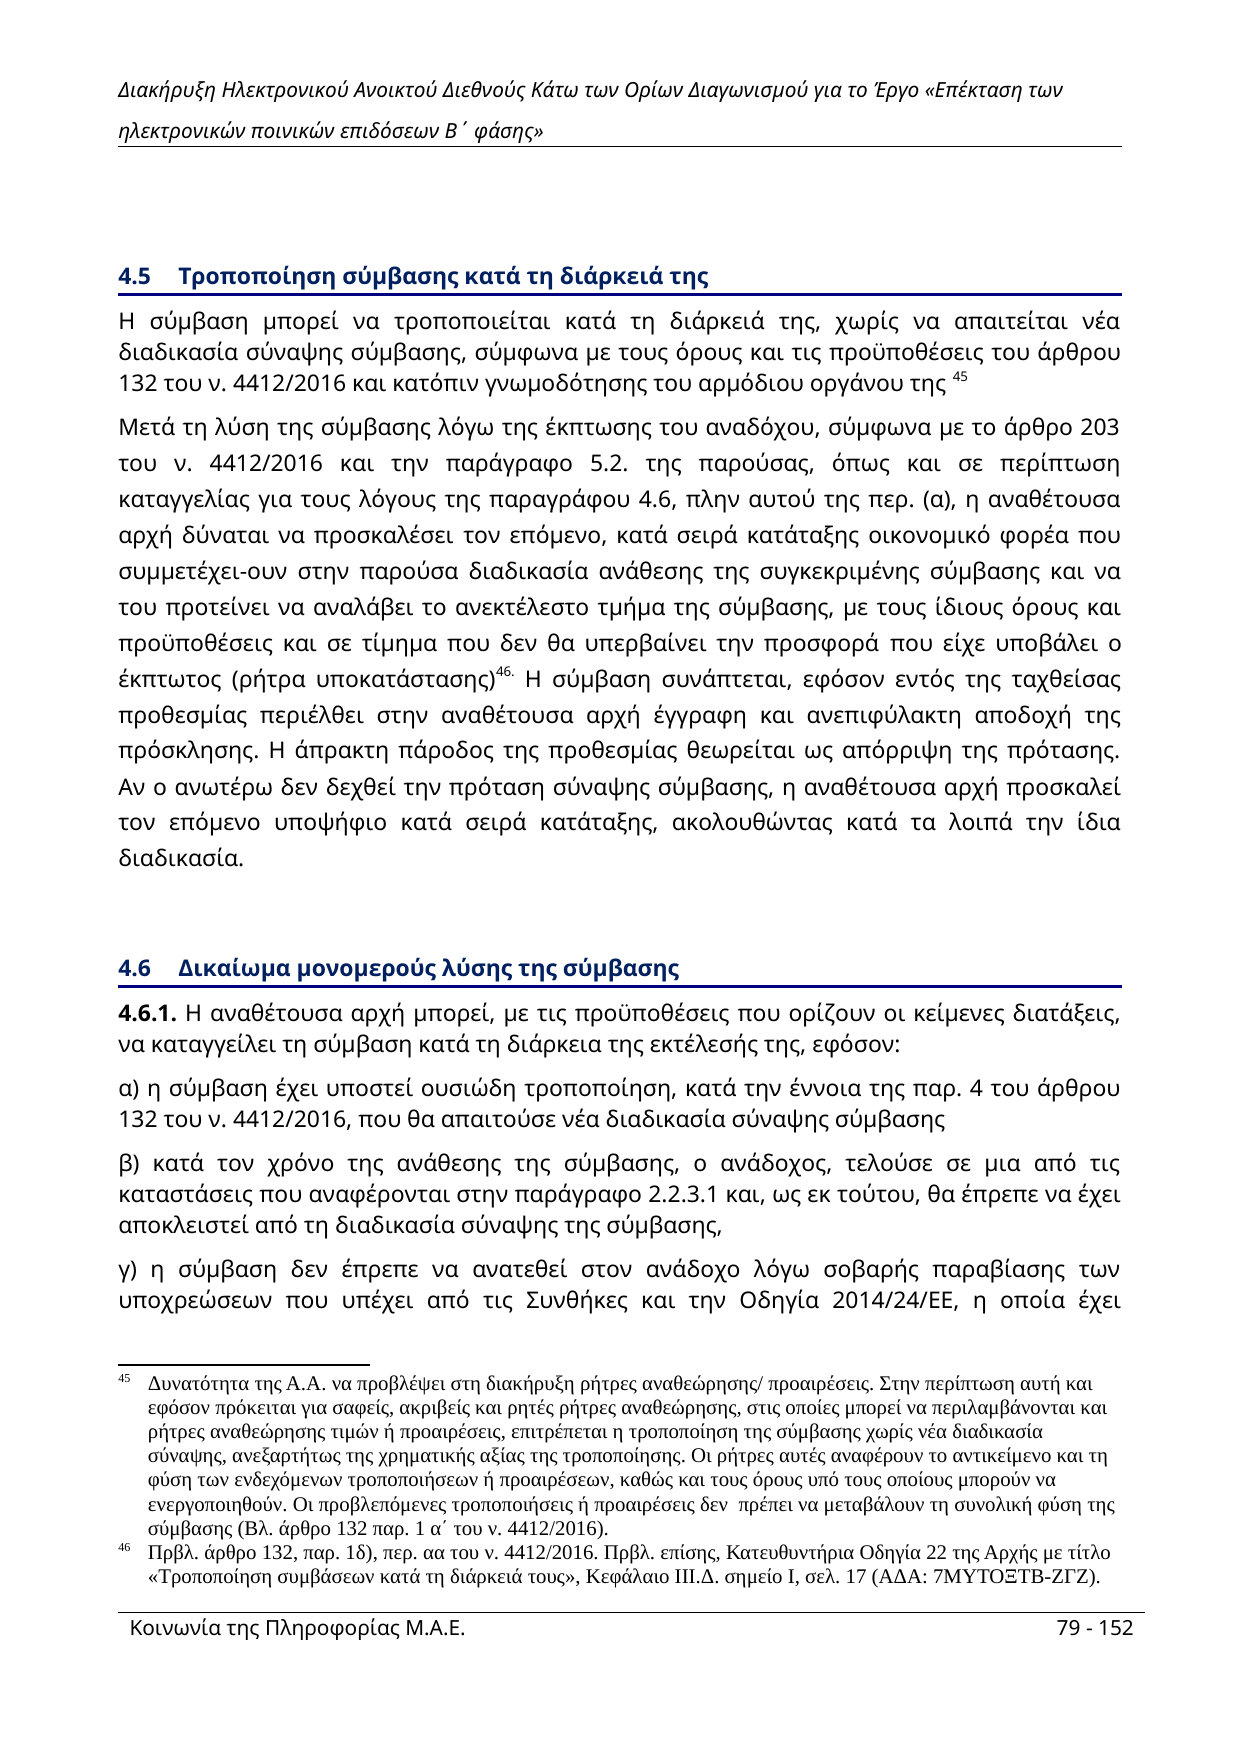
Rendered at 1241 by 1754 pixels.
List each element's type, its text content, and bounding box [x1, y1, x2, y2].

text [118, 1253, 1122, 1315]
subtitle Δικαίωμα μονομερούς λύσης της σύμβασης [118, 952, 1122, 985]
text 4.6.1. Η αναθέτουσα αρχή μπορεί, με τις προϋποθέσεις που ορίζουν οι κείμενες διατάξεις, να καταγγείλει τη σύμβαση κατά τη διάρκεια της εκτέλεσής της, εφόσον: [118, 996, 1122, 1059]
text β) κατά τον χρόνο της ανάθεσης της σύμβασης, ο ανάδοχος, τελούσε σε μια από τις καταστάσεις που αναφέρονται στην παράγραφο 2.2.3.1 και, ως εκ τούτου, θα έπρεπε να έχει αποκλειστεί από τη διαδικασία σύναψης της σύμβασης, [118, 1146, 1122, 1240]
subtitle Τροποποίηση σύμβασης κατά τη διάρκειά της [118, 260, 1122, 293]
text Μετά τη λύση της σύμβασης λόγω της έκπτωσης του αναδόχου, σύμφωνα με το άρθρο 203 του ν. 4412/2016 και την παράγραφο 5.2. της παρούσας, όπως και σε περίπτωση καταγγελίας για τους λόγους της παραγράφου 4.6, πλην αυτού της περ. (α), η αναθέτουσα αρχή δύναται να προσκαλέσει τον επόμενο, κατά σειρά κατάταξης οικονομικό φορέα που συμμετέχει-ουν στην παρούσα διαδικασία ανάθεσης της συγκεκριμένης σύμβασης και να του προτείνει να αναλάβει το ανεκτέλεστο τμήμα της σύμβασης, με τους ίδιους όρους και προϋποθέσεις και σε τίμημα που δεν θα υπερβαίνει την προσφορά που είχε υποβάλει ο έκπτωτος (ρήτρα υποκατάστασης). Η σύμβαση συνάπτεται, εφόσον εντός της ταχθείσας προθεσμίας περιέλθει στην αναθέτουσα αρχή έγγραφη και ανεπιφύλακτη αποδοχή της πρόσκλησης. Η άπρακτη πάροδος της προθεσμίας θεωρείται ως απόρριψη της πρότασης. Αν ο ανωτέρω δεν δεχθεί την πρόταση σύναψης σύμβασης, η αναθέτουσα αρχή προσκαλεί τον επόμενο υποψήφιο κατά σειρά κατάταξης, ακολουθώντας κατά τα λοιπά την ίδια διαδικασία. [118, 411, 1122, 873]
text α) η σύμβαση έχει υποστεί ουσιώδη τροποποίηση, κατά την έννοια της παρ. 4 του άρθρου 132 του ν. 4412/2016, που θα απαιτούσε νέα διαδικασία σύναψης σύμβασης [118, 1071, 1122, 1134]
text Η σύμβαση μπορεί να τροποποιείται κατά τη διάρκειά της, χωρίς να απαιτείται νέα διαδικασία σύναψης σύμβασης, σύμφωνα με τους όρους και τις προϋποθέσεις του άρθρου 132 του ν. 4412/2016 και κατόπιν γνωμοδότησης του αρμόδιου οργάνου της [118, 305, 1122, 398]
